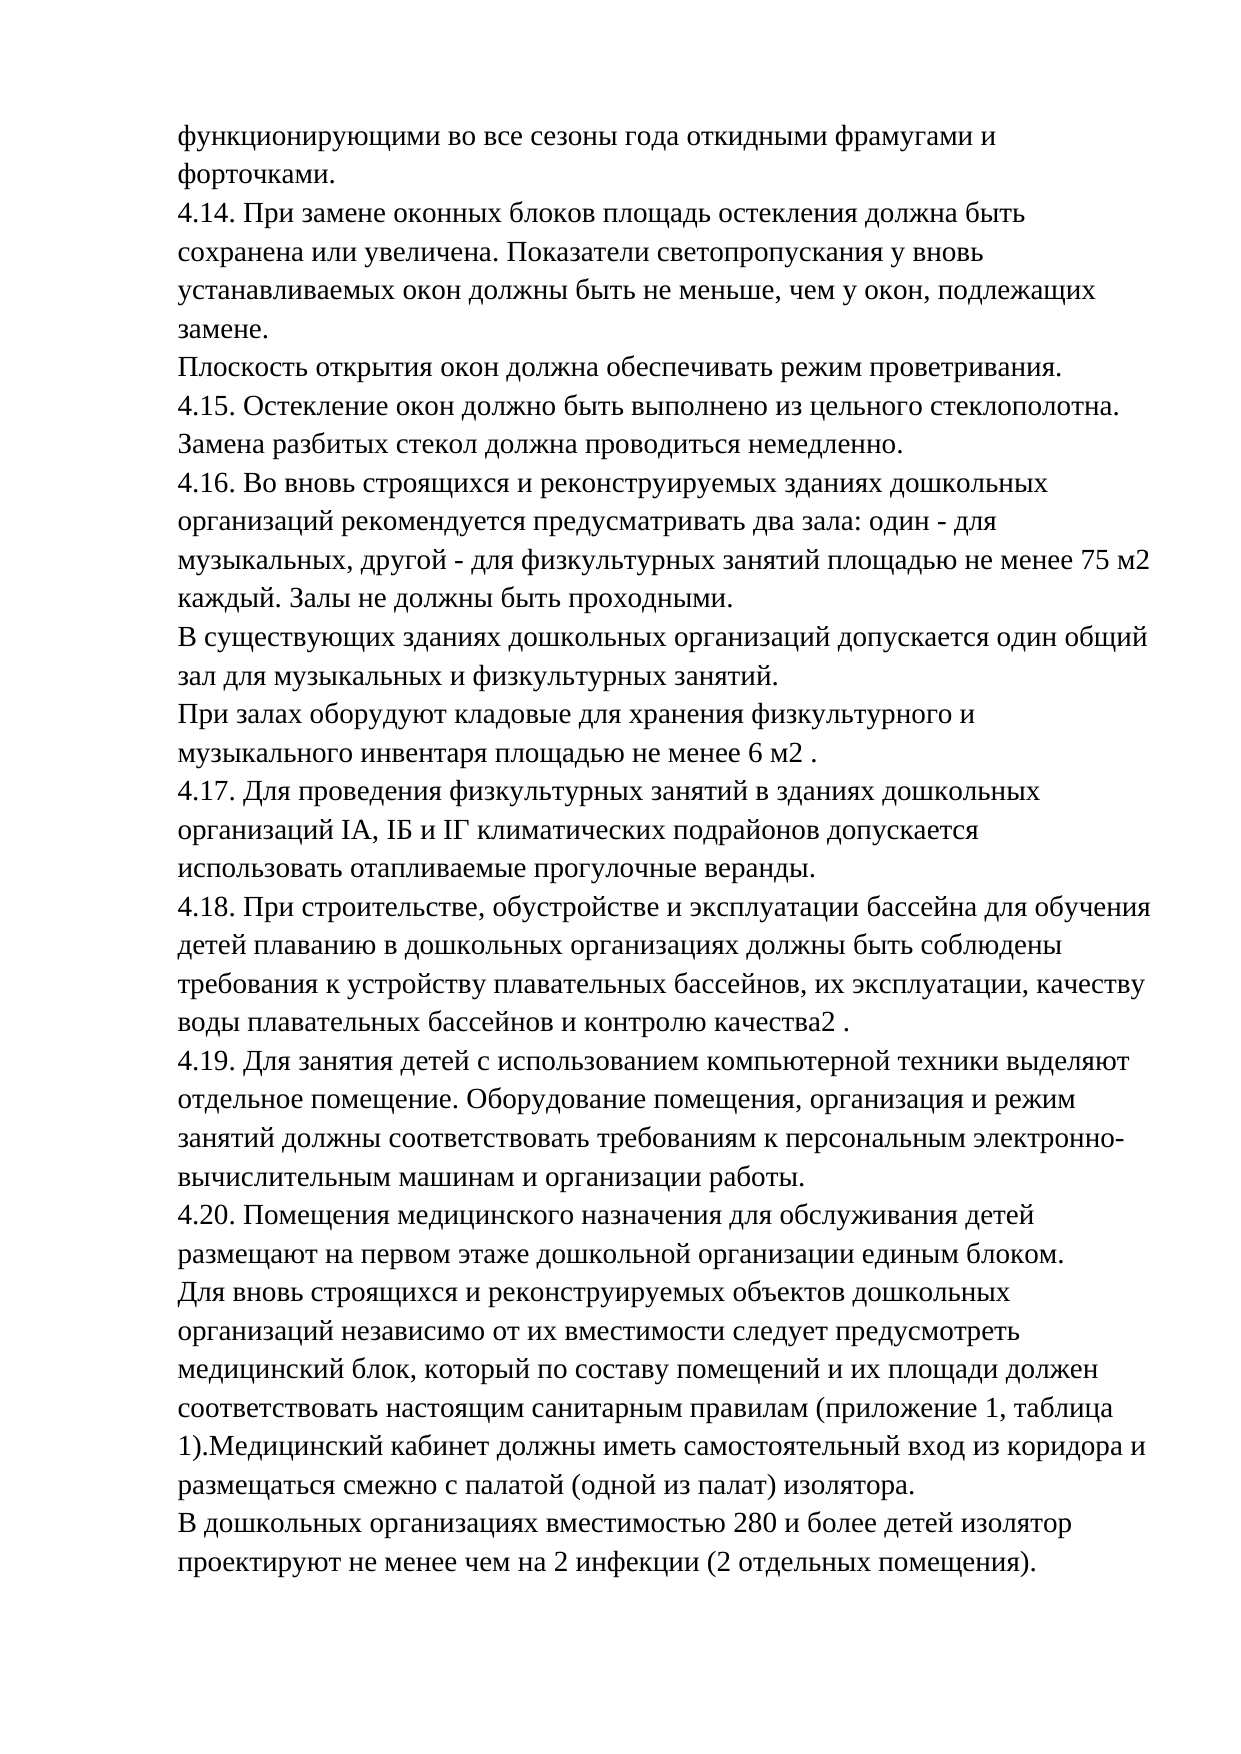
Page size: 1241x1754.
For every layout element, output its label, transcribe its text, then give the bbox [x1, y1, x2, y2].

text 4.15. Остекление окон должно быть выполнено из цельного стеклополотна. Замена разбитых стекол должна проводиться немедленно. [177, 388, 1152, 460]
text Для вновь строящихся и реконструируемых объектов дошкольных организаций независимо от их вместимости следует предусмотреть медицинский блок, который по составу помещений и их площади должен соответствовать настоящим санитарным правилам (приложение 1, таблица 1).Медицинский кабинет должны иметь самостоятельный вход из коридора и размещаться смежно с палатой (одной из палат) изолятора. [177, 1274, 1152, 1501]
text 4.20. Помещения медицинского назначения для обслуживания детей размещают на первом этаже дошкольной организации единым блоком. [177, 1197, 1152, 1269]
text В дошкольных организациях вместимостью 280 и более детей изолятор проектируют не менее чем на 2 инфекции (2 отдельных помещения). [177, 1506, 1152, 1578]
text 4.16. Во вновь строящихся и реконструируемых зданиях дошкольных организаций рекомендуется предусматривать два зала: один - для музыкальных, другой - для физкультурных занятий площадью не менее 75 м2 каждый. Залы не должны быть проходными. [177, 465, 1152, 614]
text При залах оборудуют кладовые для хранения физкультурного и музыкального инвентаря площадью не менее 6 м2 . [177, 696, 1152, 768]
text 4.19. Для занятия детей с использованием компьютерной техники выделяют отдельное помещение. Оборудование помещения, организация и режим занятий должны соответствовать требованиям к персональным электронно-вычислительным машинам и организации работы. [177, 1043, 1152, 1192]
text 4.14. При замене оконных блоков площадь остекления должна быть сохранена или увеличена. Показатели светопропускания у вновь устанавливаемых окон должны быть не меньше, чем у окон, подлежащих замене. [177, 195, 1152, 344]
text В существующих зданиях дошкольных организаций допускается один общий зал для музыкальных и физкультурных занятий. [177, 619, 1152, 691]
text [177, 118, 1152, 190]
text 4.18. При строительстве, обустройстве и эксплуатации бассейна для обучения детей плаванию в дошкольных организациях должны быть соблюдены требования к устройству плавательных бассейнов, их эксплуатации, качеству воды плавательных бассейнов и контролю качества2 . [177, 889, 1152, 1038]
text Плоскость открытия окон должна обеспечивать режим проветривания. [177, 349, 1152, 383]
text 4.17. Для проведения физкультурных занятий в зданиях дошкольных организаций IA, IБ и IГ климатических подрайонов допускается использовать отапливаемые прогулочные веранды. [177, 773, 1152, 884]
